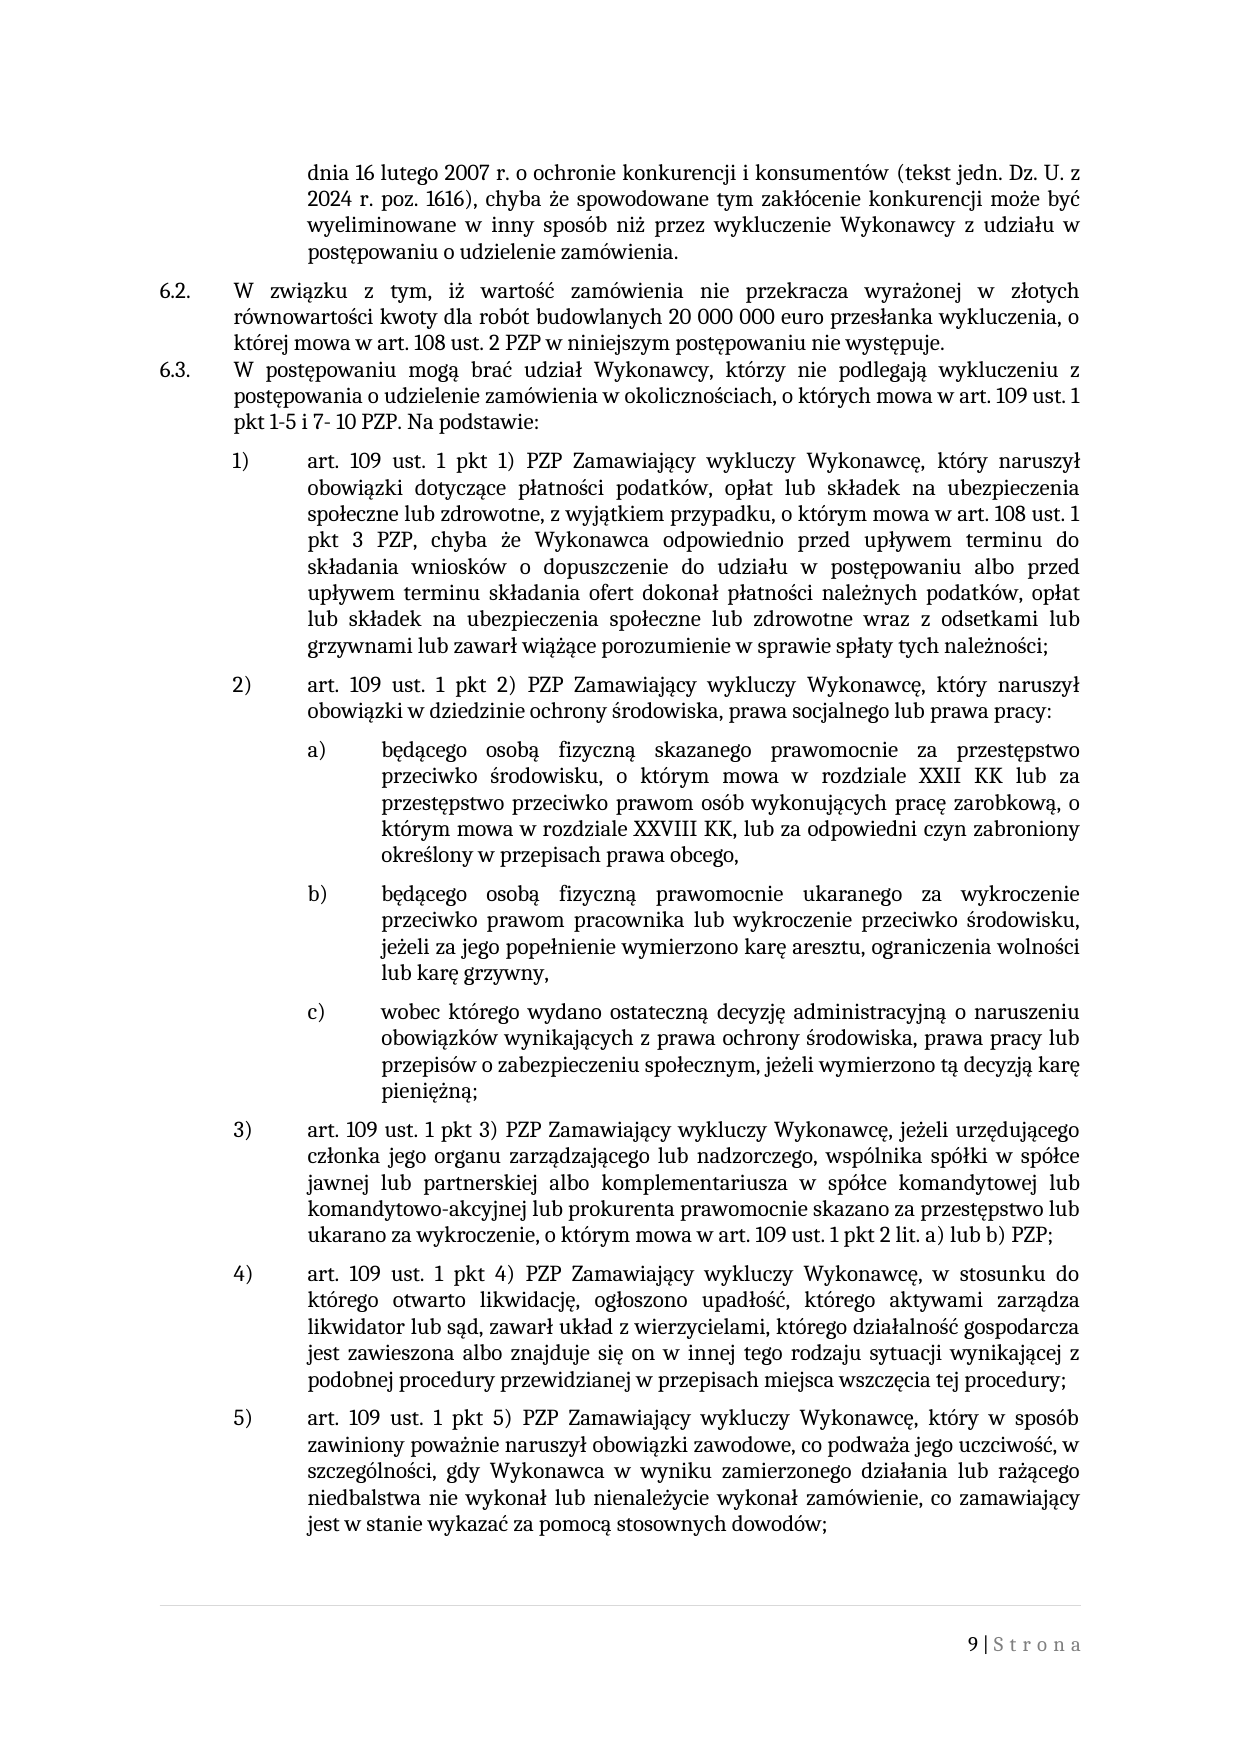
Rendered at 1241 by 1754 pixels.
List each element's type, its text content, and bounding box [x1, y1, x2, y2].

text 2) art. 109 ust. 1 pkt 2) PZP Zamawiający wykluczy Wykonawcę, który naruszył obowiązki w dziedzinie ochrony środowiska, prawa socjalnego lub prawa pracy: [232, 671, 1081, 724]
text c) wobec którego wydano ostateczną decyzję administracyjną o naruszeniu obowiązków wynikających z prawa ochrony środowiska, prawa pracy lub przepisów o zabezpieczeniu społecznym, jeżeli wymierzono tą decyzją karę pieniężną; [307, 999, 1081, 1104]
text 5) art. 109 ust. 1 pkt 5) PZP Zamawiający wykluczy Wykonawcę, który w sposób zawiniony poważnie naruszył obowiązki zawodowe, co podważa jego uczciwość, w szczególności, gdy Wykonawca w wyniku zamierzonego działania lub rażącego niedbalstwa nie wykonał lub nienależycie wykonał zamówienie, co zamawiający jest w stanie wykazać za pomocą stosownych dowodów; [233, 1405, 1081, 1537]
text 1) art. 109 ust. 1 pkt 1) PZP Zamawiający wykluczy Wykonawcę, który naruszył obowiązki dotyczące płatności podatków, opłat lub składek na ubezpieczenia społeczne lub zdrowotne, z wyjątkiem przypadku, o którym mowa w art. 108 ust. 1 pkt 3 PZP, chyba że Wykonawca odpowiednio przed upływem terminu do składania wniosków o dopuszczenie do udziału w postępowaniu albo przed upływem terminu składania ofert dokonał płatności należnych podatków, opłat lub składek na ubezpieczenia społeczne lub zdrowotne wraz z odsetkami lub grzywnami lub zawarł wiążące porozumienie w sprawie spłaty tych należności; [232, 448, 1081, 659]
text b) będącego osobą fizyczną prawomocnie ukaranego za wykroczenie przeciwko prawom pracownika lub wykroczenie przeciwko środowisku, jeżeli za jego popełnienie wymierzono karę aresztu, ograniczenia wolności lub karę grzywny, [307, 881, 1081, 986]
list W postępowaniu mogą brać udział Wykonawcy, którzy nie podlegają wykluczeniu z postępowania o udzielenie zamówienia w okolicznościach, o których mowa w art. 109 ust. 1 pkt 1-5 i 7- 10 PZP. Na podstawie: [159, 356, 1081, 436]
text a) będącego osobą fizyczną skazanego prawomocnie za przestępstwo przeciwko środowisku, o którym mowa w rozdziale XXII KK lub za przestępstwo przeciwko prawom osób wykonujących pracę zarobkową, o którym mowa w rozdziale XXVIII KK, lub za odpowiedni czyn zabroniony określony w przepisach prawa obcego, [307, 737, 1081, 868]
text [233, 159, 1081, 265]
text 3) art. 109 ust. 1 pkt 3) PZP Zamawiający wykluczy Wykonawcę, jeżeli urzędującego członka jego organu zarządzającego lub nadzorczego, wspólnika spółki w spółce jawnej lub partnerskiej albo komplementariusza w spółce komandytowej lub komandytowo-akcyjnej lub prokurenta prawomocnie skazano za przestępstwo lub ukarano za wykroczenie, o którym mowa w art. 109 ust. 1 pkt 2 lit. a) lub b) PZP; [233, 1117, 1081, 1248]
list W związku z tym, iż wartość zamówienia nie przekracza wyrażonej w złotych równowartości kwoty dla robót budowlanych 20 000 000 euro przesłanka wykluczenia, o której mowa w art. 108 ust. 2 PZP w niniejszym postępowaniu nie występuje. [159, 277, 1081, 356]
text 4) art. 109 ust. 1 pkt 4) PZP Zamawiający wykluczy Wykonawcę, w stosunku do którego otwarto likwidację, ogłoszono upadłość, którego aktywami zarządza likwidator lub sąd, zawarł układ z wierzycielami, którego działalność gospodarcza jest zawieszona albo znajduje się on w innej tego rodzaju sytuacji wynikającej z podobnej procedury przewidzianej w przepisach miejsca wszczęcia tej procedury; [233, 1261, 1081, 1393]
